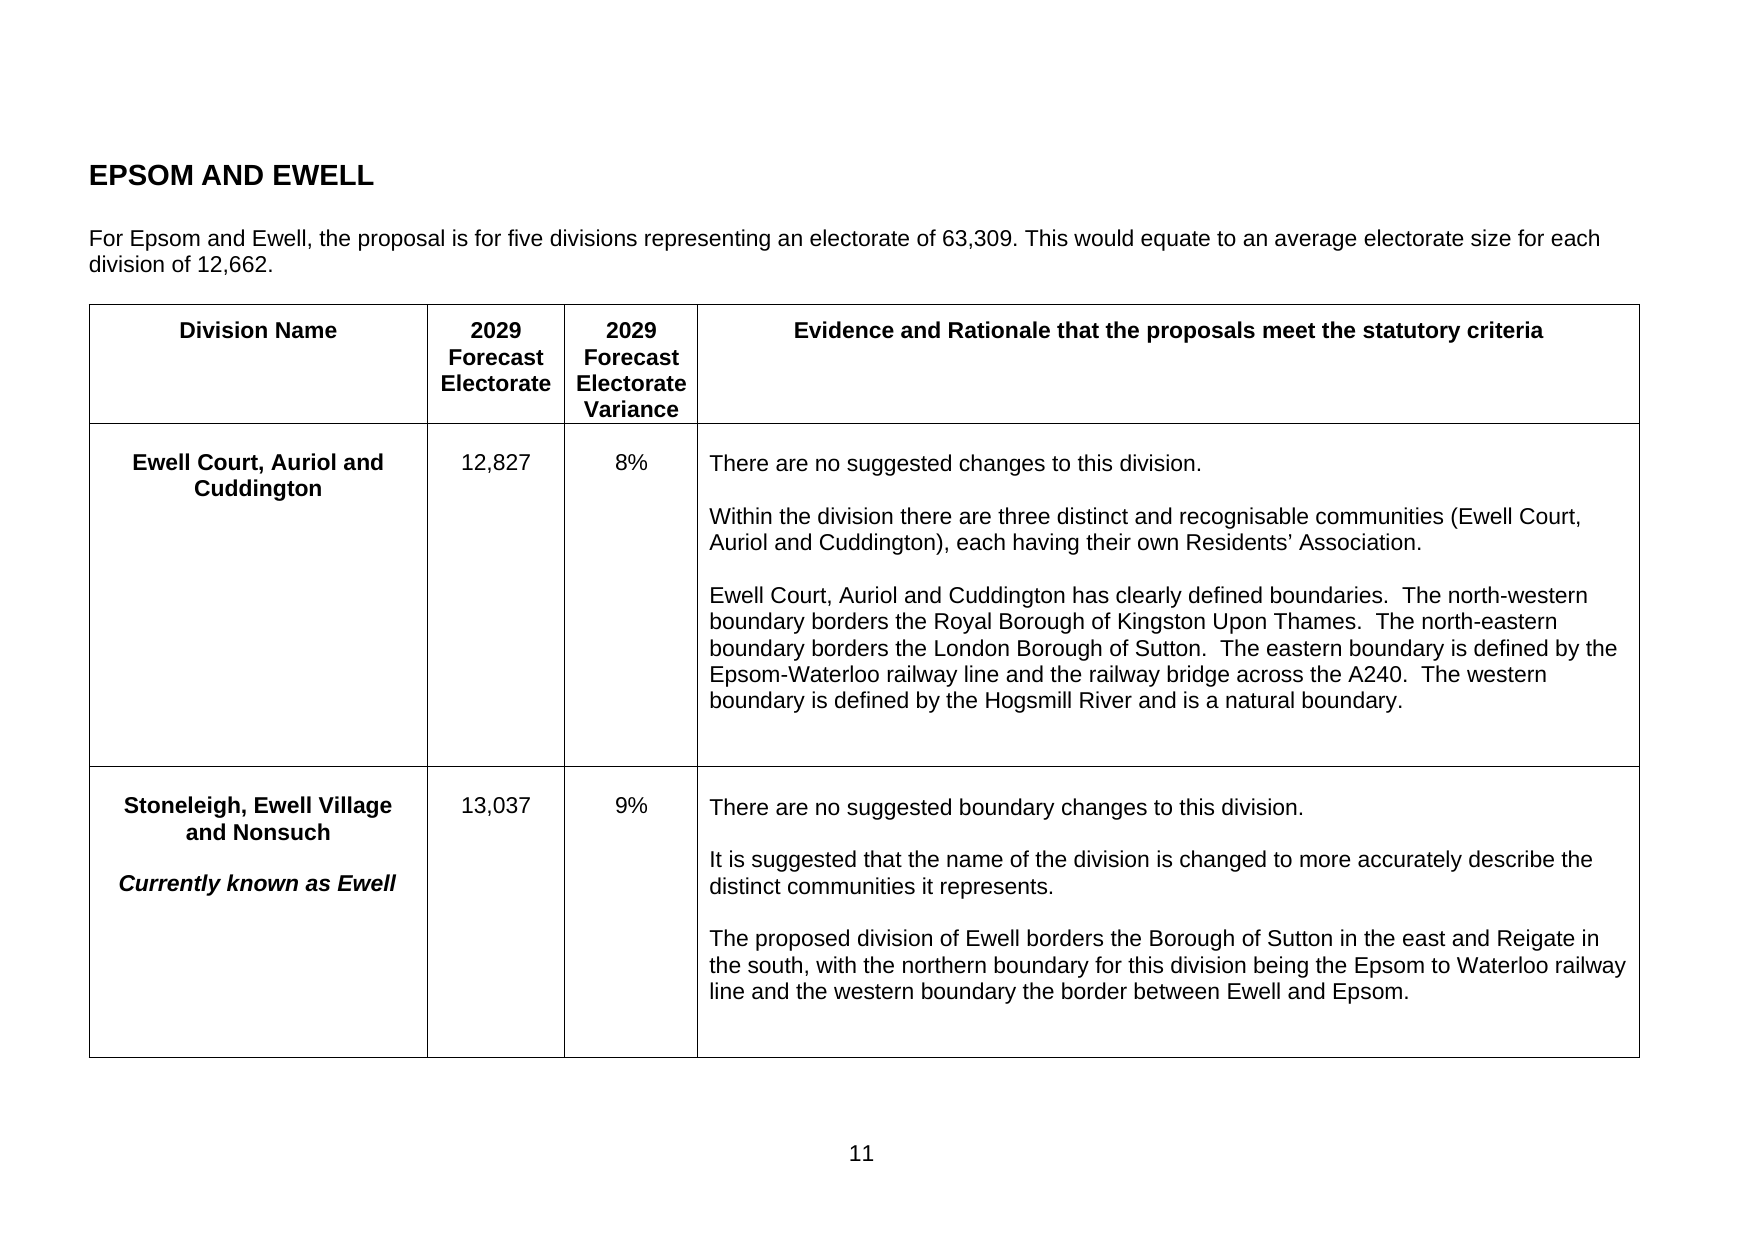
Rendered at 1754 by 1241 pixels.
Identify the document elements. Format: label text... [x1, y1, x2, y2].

table_header Evidence and Rationale that the proposals meet the statutory criteria [698, 305, 1639, 423]
table_cell Stoneleigh, Ewell Village and Nonsuch Currently known as Ewell [90, 767, 427, 1057]
table_cell There are no suggested boundary changes to this division. It is suggested that the name of the division is changed to more accurately describe the distinct communities it represents. The proposed division of Ewell borders the Borough of Sutton in the east and Reigate in the south, with the northern boundary for this division being the Epsom to Waterloo railway line and the western boundary the border between Ewell and Epsom. [698, 767, 1639, 1057]
table_cell 13,037 [428, 767, 564, 1057]
table_cell 9% [565, 767, 697, 1057]
table_header Division Name [90, 305, 427, 423]
table_cell Ewell Court, Auriol and Cuddington [90, 424, 427, 766]
table_header 2029 Forecast Electorate Variance [565, 305, 697, 423]
text For Epsom and Ewell, the proposal is for five divisions representing an electorate of 63,309. This would equate to an average electorate size for each division of 12,662. [89, 224, 1634, 277]
subtitle EPSOM AND EWELL [89, 158, 1634, 192]
table_cell 12,827 [428, 424, 564, 766]
table_cell There are no suggested changes to this division. Within the division there are three distinct and recognisable communities (Ewell Court, Auriol and Cuddington), each having their own Residents’ Association. Ewell Court, Auriol and Cuddington has clearly defined boundaries. The north-western boundary borders the Royal Borough of Kingston Upon Thames. The north-eastern boundary borders the London Borough of Sutton. The eastern boundary is defined by the Epsom-Waterloo railway line and the railway bridge across the A240. The western boundary is defined by the Hogsmill River and is a natural boundary. [698, 424, 1639, 766]
table_cell 8% [565, 424, 697, 766]
table_header 2029 Forecast Electorate [428, 305, 564, 423]
